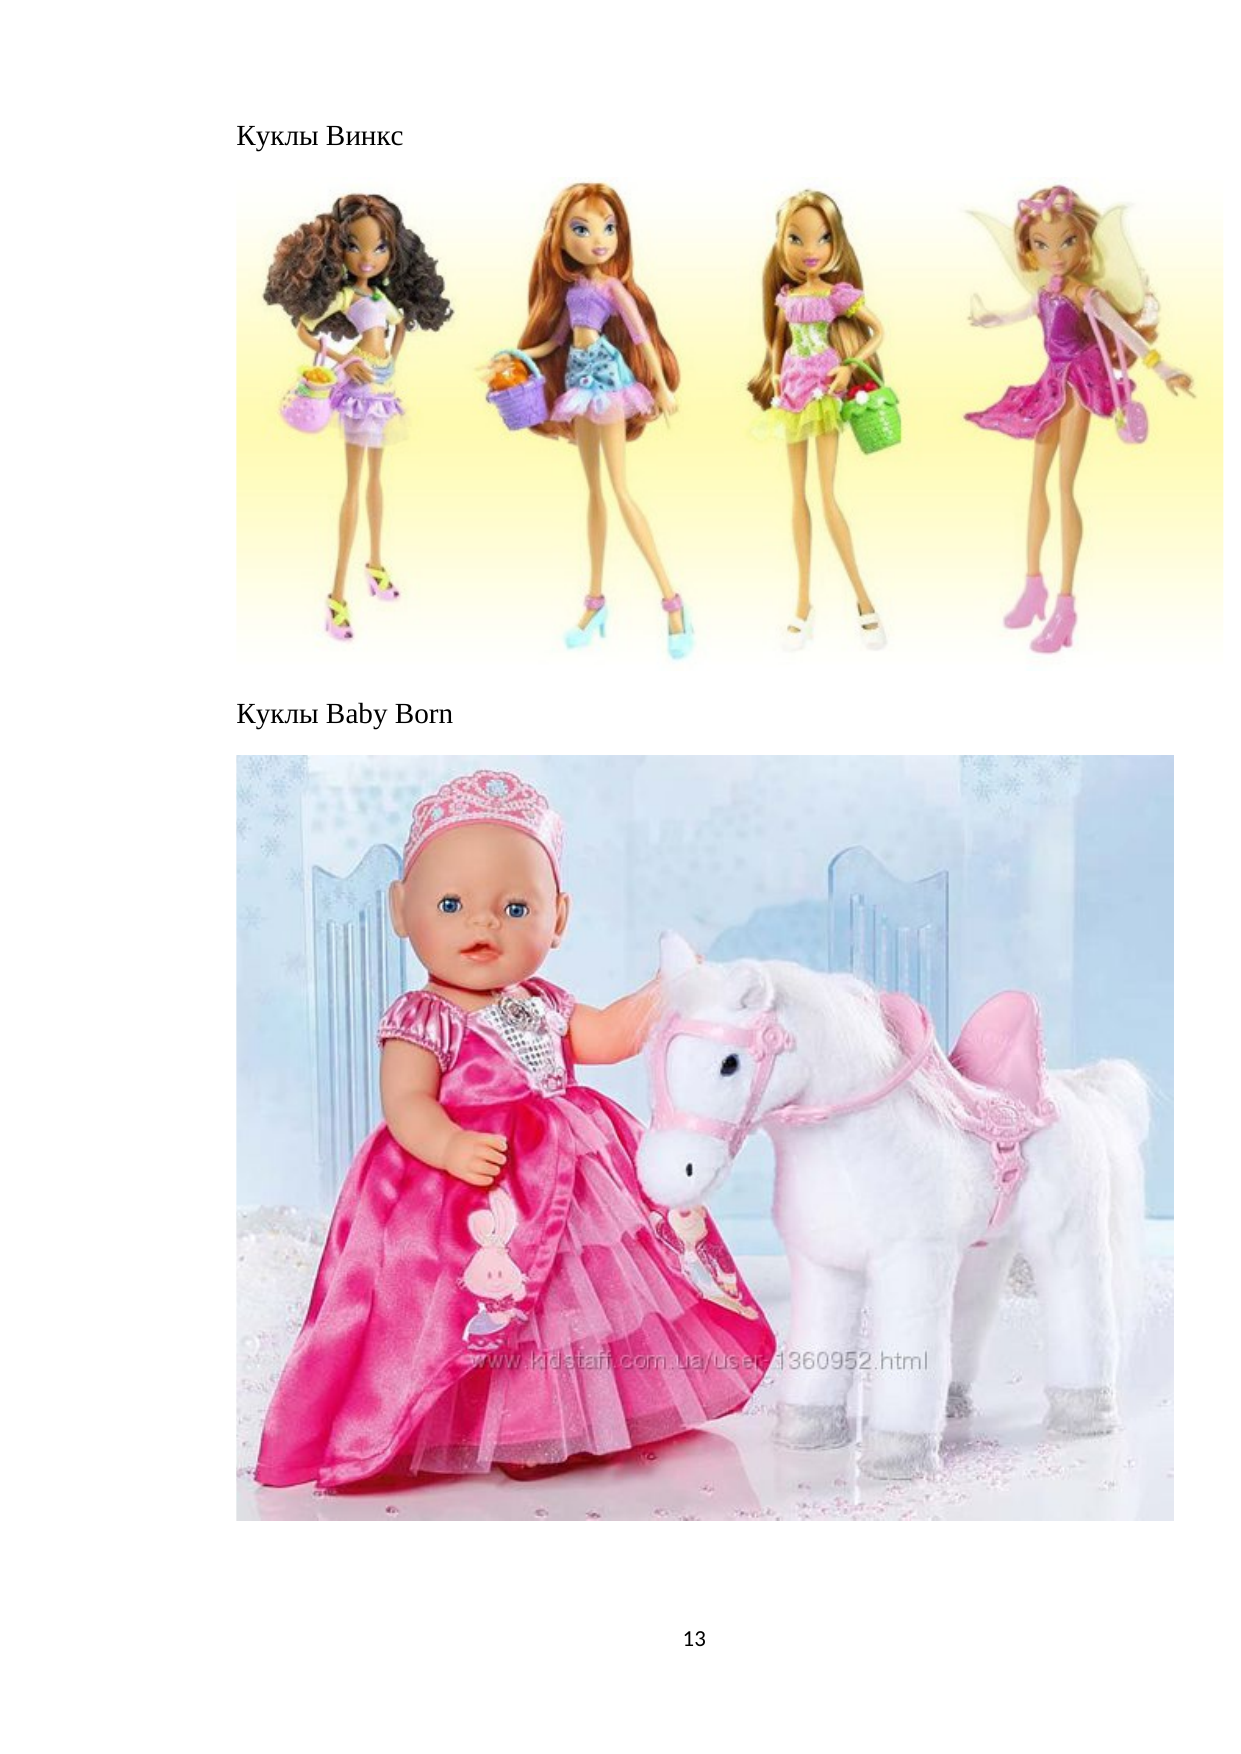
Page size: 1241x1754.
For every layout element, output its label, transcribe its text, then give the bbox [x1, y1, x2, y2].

text Куклы Винкс [236, 118, 1152, 152]
picture [236, 755, 1174, 1521]
text Куклы Baby Born [236, 696, 1152, 729]
picture [236, 177, 1224, 671]
